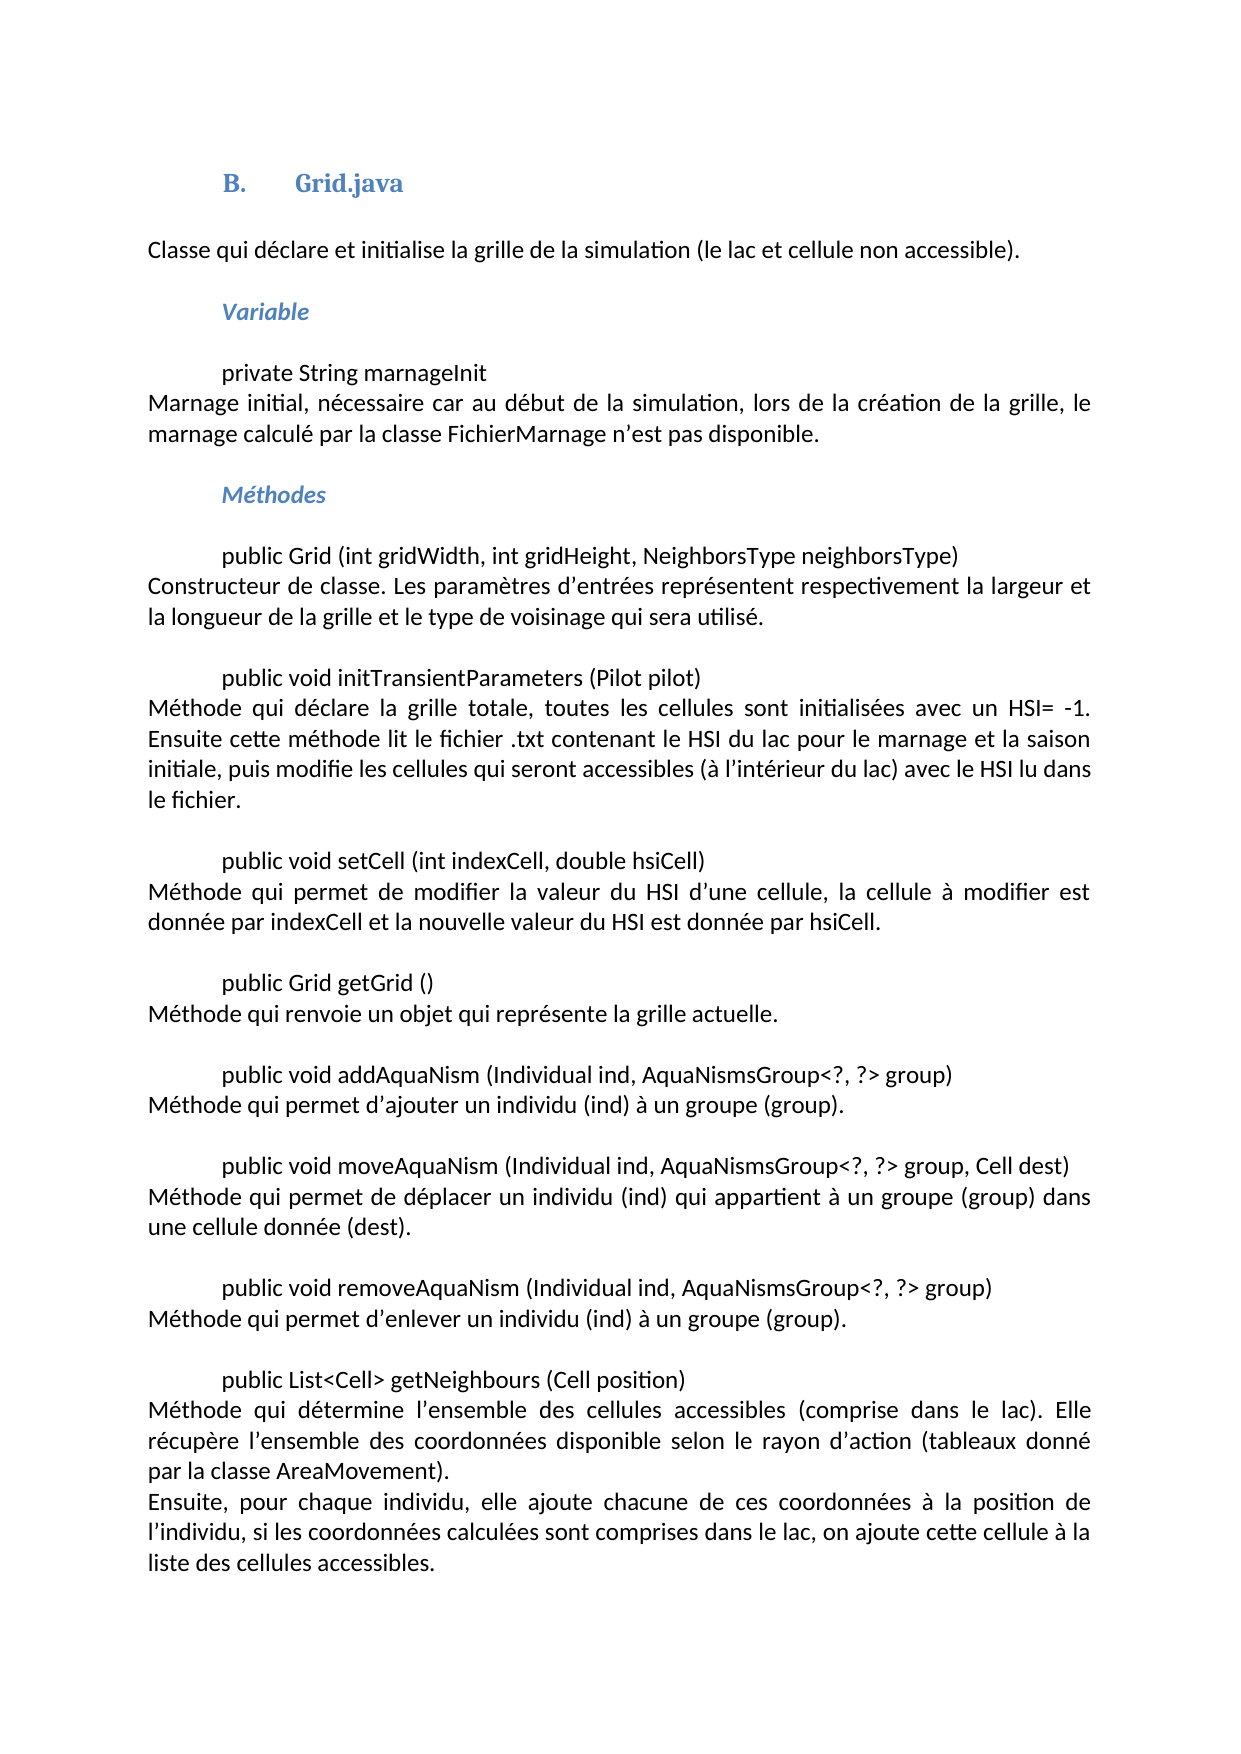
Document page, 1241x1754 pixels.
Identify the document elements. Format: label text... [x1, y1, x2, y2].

text Méthode qui détermine l’ensemble des cellules accessibles (comprise dans le lac). Elle récupère l’ensemble des coordonnées disponible selon le rayon d’action (tableaux donné par la classe AreaMovement). [148, 1394, 1093, 1486]
text public void initTransientParameters (Pilot pilot) [148, 662, 1093, 692]
text Marnage initial, nécessaire car au début de la simulation, lors de la création de la grille, le marnage calculé par la classe FichierMarnage n’est pas disponible. [148, 387, 1093, 448]
text Méthodes [221, 479, 1093, 509]
text public Grid getGrid () [148, 967, 1093, 998]
text public void removeAquaNism (Individual ind, AquaNismsGroup<?, ?> group) [148, 1272, 1093, 1303]
subtitle Grid.java [223, 168, 1093, 199]
text Constructeur de classe. Les paramètres d’entrées représentent respectivement la largeur et la longueur de la grille et le type de voisinage qui sera utilisé. [148, 570, 1093, 631]
text Méthode qui permet de modifier la valeur du HSI d’une cellule, la cellule à modifier est donnée par indexCell et la nouvelle valeur du HSI est donnée par hsiCell. [148, 876, 1093, 937]
text public void moveAquaNism (Individual ind, AquaNismsGroup<?, ?> group, Cell dest) [148, 1150, 1093, 1181]
text Variable [221, 296, 1093, 326]
text private String marnageInit [148, 357, 1093, 387]
text Ensuite, pour chaque individu, elle ajoute chacune de ces coordonnées à la position de l’individu, si les coordonnées calculées sont comprises dans le lac, on ajoute cette cellule à la liste des cellules accessibles. [148, 1486, 1093, 1578]
text Classe qui déclare et initialise la grille de la simulation (le lac et cellule non accessible). [148, 235, 1093, 265]
text public Grid (int gridWidth, int gridHeight, NeighborsType neighborsType) [148, 540, 1093, 570]
text public void setCell (int indexCell, double hsiCell) [148, 845, 1093, 876]
text Méthode qui déclare la grille totale, toutes les cellules sont initialisées avec un HSI= -1. Ensuite cette méthode lit le fichier .txt contenant le HSI du lac pour le marnage et la saison initiale, puis modifie les cellules qui seront accessibles (à l’intérieur du lac) avec le HSI lu dans le fichier. [148, 692, 1093, 814]
text Méthode qui renvoie un objet qui représente la grille actuelle. [148, 998, 1093, 1028]
text Méthode qui permet de déplacer un individu (ind) qui appartient à un groupe (group) dans une cellule donnée (dest). [148, 1181, 1093, 1242]
text public List<Cell> getNeighbours (Cell position) [148, 1364, 1093, 1394]
text public void addAquaNism (Individual ind, AquaNismsGroup<?, ?> group) [148, 1059, 1093, 1089]
text Méthode qui permet d’ajouter un individu (ind) à un groupe (group). [148, 1089, 1093, 1120]
text Méthode qui permet d’enlever un individu (ind) à un groupe (group). [148, 1303, 1093, 1333]
